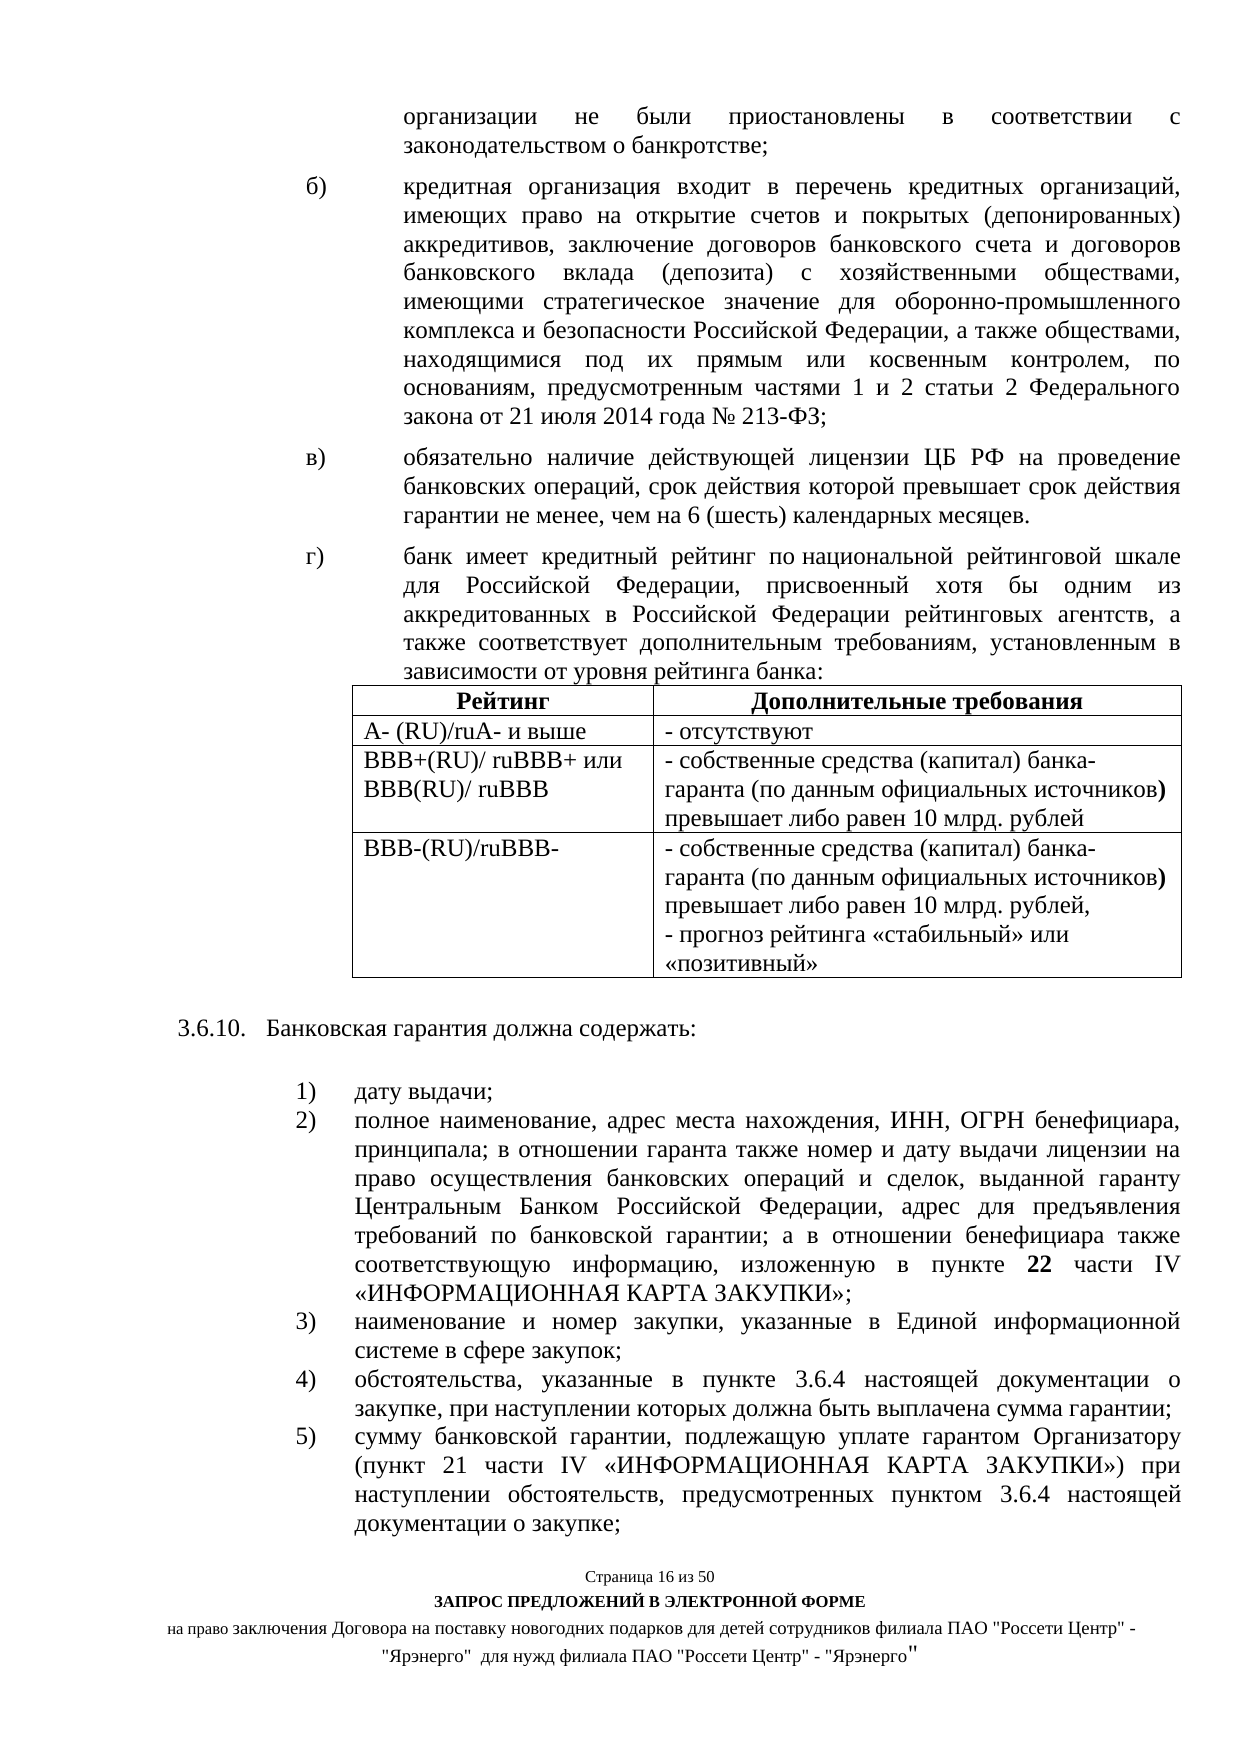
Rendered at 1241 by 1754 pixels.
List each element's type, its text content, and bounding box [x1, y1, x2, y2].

table_cell A- (RU)/ruA- и выше [353, 716, 653, 744]
list дату выдачи; [295, 1076, 1181, 1105]
table_cell - собственные средства (капитал) банка-гаранта (по данным официальных источников) превышает либо равен 10 млрд. рублей, - прогноз рейтинга «стабильный» или «позитивный» [654, 833, 1181, 977]
subtitle Банковская гарантия должна содержать: [118, 1013, 1181, 1041]
list обязательно наличие действующей лицензии ЦБ РФ на проведение банковских операций, срок действия которой превышает срок действия гарантии не менее, чем на 6 (шесть) календарных месяцев. [306, 442, 1181, 529]
list наименование и номер закупки, указанные в Единой информационной системе в сфере закупок; [295, 1306, 1181, 1364]
list обстоятельства, указанные в пункте 3.6.4 настоящей документации о закупке, при наступлении которых должна быть выплачена сумма гарантии; [295, 1364, 1181, 1421]
list кредитная организация входит в перечень кредитных организаций, имеющих право на открытие счетов и покрытых (депонированных) аккредитивов, заключение договоров банковского счета и договоров банковского вклада (депозита) с хозяйственными обществами, имеющими стратегическое значение для оборонно-промышленного комплекса и безопасности Российской Федерации, а также обществами, находящимися под их прямым или косвенным контролем, по основаниям, предусмотренным частями 1 и 2 статьи 2 Федерального закона от 21 июля 2014 года № 213-ФЗ; [306, 171, 1181, 430]
list полное наименование, адрес места нахождения, ИНН, ОГРН бенефициара, принципала; в отношении гаранта также номер и дату выдачи лицензии на право осуществления банковских операций и сделок, выданной гаранту Центральным Банком Российской Федерации, адрес для предъявления требований по банковской гарантии; а в отношении бенефициара также соответствующую информацию, изложенную в пункте 22 части IV «ИНФОРМАЦИОННАЯ КАРТА ЗАКУПКИ»; [295, 1105, 1181, 1306]
table_header Рейтинг [353, 686, 653, 715]
list сумму банковской гарантии, подлежащую уплате гарантом Организатору (пункт 21 части IV «ИНФОРМАЦИОННАЯ КАРТА ЗАКУПКИ») при наступлении обстоятельств, предусмотренных пунктом 3.6.4 настоящей документации о закупке; [295, 1421, 1181, 1536]
table_cell BBB-(RU)/ruBBB- [353, 833, 653, 977]
table_header Дополнительные требования [654, 686, 1181, 715]
table_cell - отсутствуют [654, 716, 1181, 744]
table_cell - собственные средства (капитал) банка-гаранта (по данным официальных источников) превышает либо равен 10 млрд. рублей [654, 746, 1181, 832]
list банк имеет кредитный рейтинг по национальной рейтинговой шкале для Российской Федерации, присвоенный хотя бы одним из аккредитованных в Российской Федерации рейтинговых агентств, а также соответствует дополнительным требованиям, установленным в зависимости от уровня рейтинга банка: [306, 541, 1181, 685]
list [306, 101, 1181, 159]
table_cell BBB+(RU)/ ruBBB+ или BBB(RU)/ ruBBB [353, 746, 653, 832]
